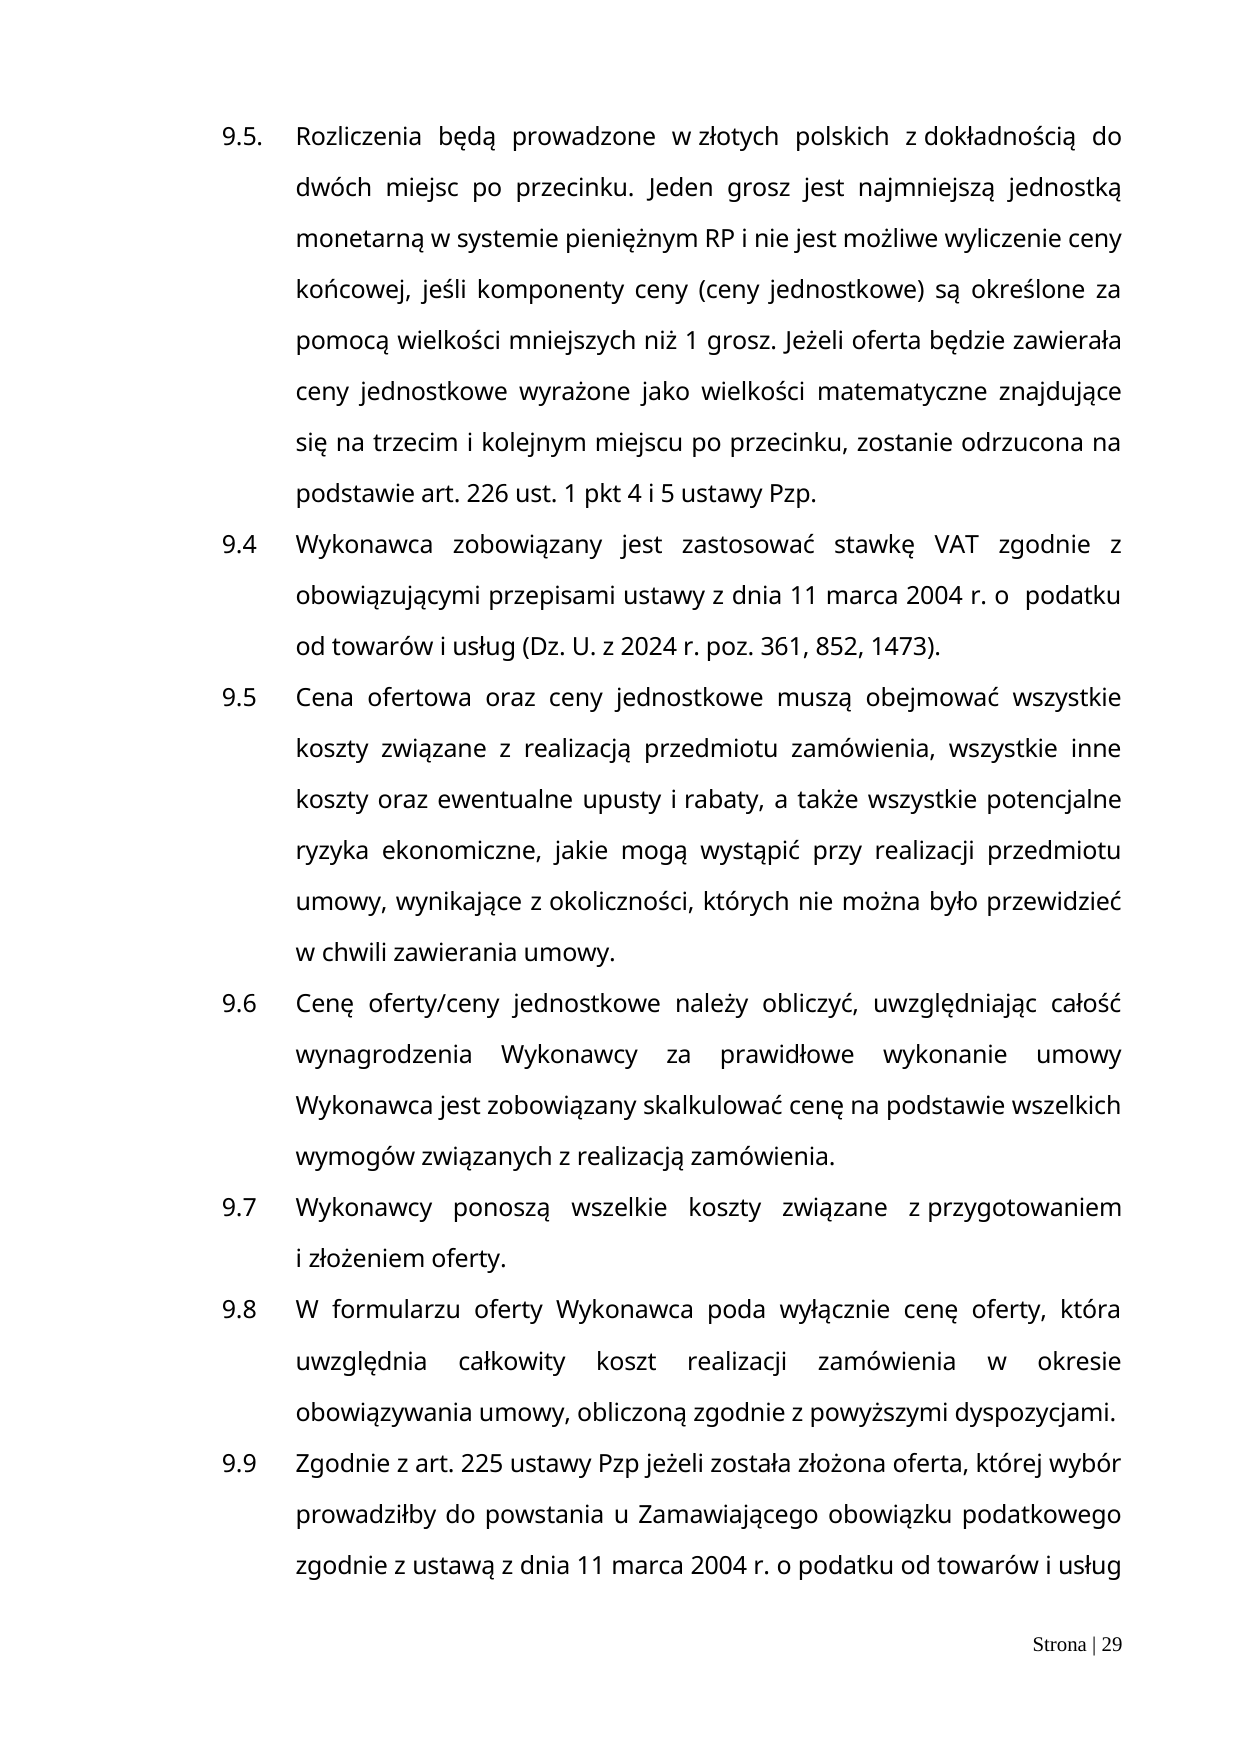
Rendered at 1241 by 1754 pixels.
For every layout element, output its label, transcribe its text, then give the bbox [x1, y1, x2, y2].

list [222, 1445, 1122, 1581]
list Cena ofertowa oraz ceny jednostkowe muszą obejmować wszystkie koszty związane z realizacją przedmiotu zamówienia, wszystkie inne koszty oraz ewentualne upusty i rabaty, a także wszystkie potencjalne ryzyka ekonomiczne, jakie mogą wystąpić przy realizacji przedmiotu umowy, wynikające z okoliczności, których nie można było przewidzieć w chwili zawierania umowy. [222, 679, 1122, 969]
list Cenę oferty/ceny jednostkowe należy obliczyć, uwzględniając całość wynagrodzenia Wykonawcy za prawidłowe wykonanie umowy Wykonawca jest zobowiązany skalkulować cenę na podstawie wszelkich wymogów związanych z realizacją zamówienia. [222, 986, 1122, 1173]
list W formularzu oferty Wykonawca poda wyłącznie cenę oferty, która uwzględnia całkowity koszt realizacji zamówienia w okresie obowiązywania umowy, obliczoną zgodnie z powyższymi dyspozycjami. [222, 1292, 1122, 1428]
list Wykonawcy ponoszą wszelkie koszty związane z przygotowaniem i złożeniem oferty. [222, 1190, 1122, 1275]
list Rozliczenia będą prowadzone w złotych polskich z dokładnością do dwóch miejsc po przecinku. Jeden grosz jest najmniejszą jednostką monetarną w systemie pieniężnym RP i nie jest możliwe wyliczenie ceny końcowej, jeśli komponenty ceny (ceny jednostkowe) są określone za pomocą wielkości mniejszych niż 1 grosz. Jeżeli oferta będzie zawierała ceny jednostkowe wyrażone jako wielkości matematyczne znajdujące się na trzecim i kolejnym miejscu po przecinku, zostanie odrzucona na podstawie art. 226 ust. 1 pkt 4 i 5 ustawy Pzp. [222, 118, 1122, 509]
list Wykonawca zobowiązany jest zastosować stawkę VAT zgodnie z obowiązującymi przepisami ustawy z dnia 11 marca 2004 r. o podatku od towarów i usług (Dz. U. z 2024 r. poz. 361, 852, 1473). [222, 526, 1122, 663]
